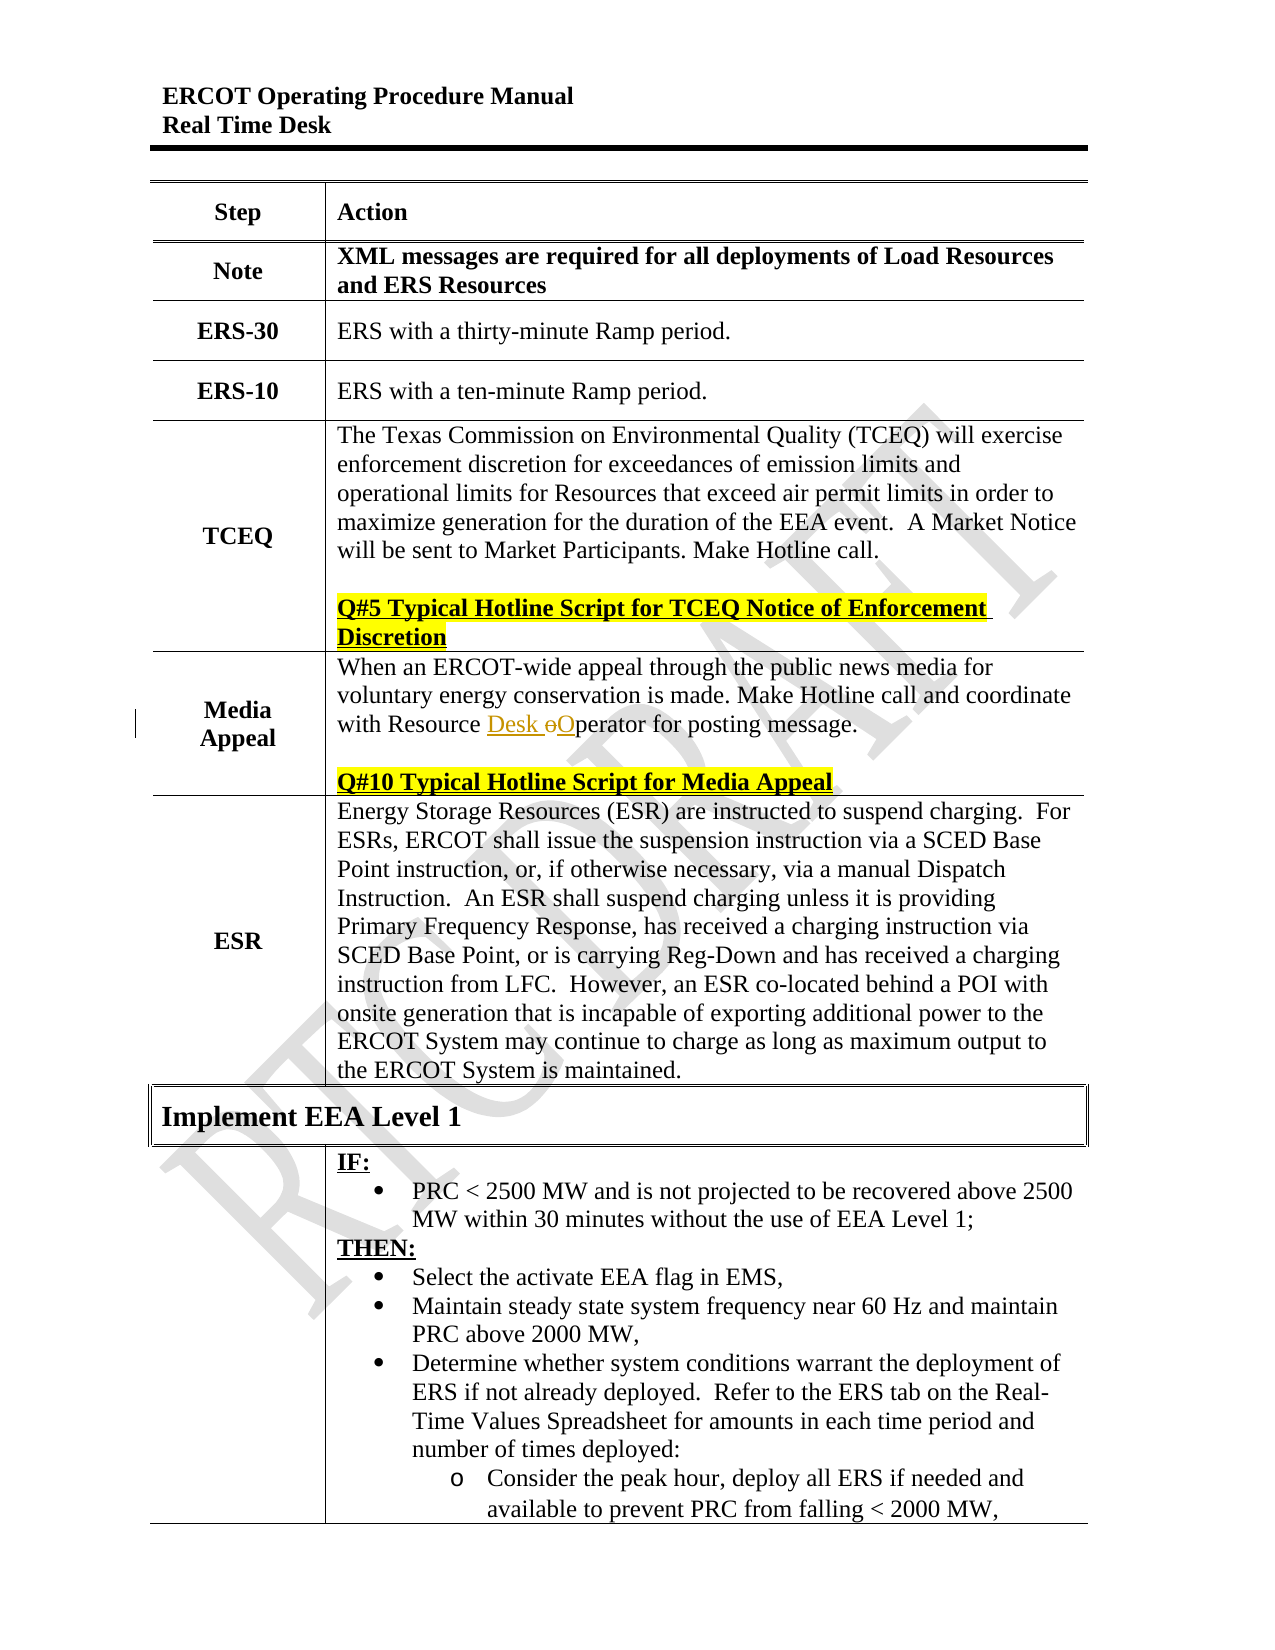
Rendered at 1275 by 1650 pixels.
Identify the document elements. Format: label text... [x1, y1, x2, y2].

table_cell When an ERCOT-wide appeal through the public news media for voluntary energy conservation is made. Make Hotline call and coordinate with Resource perator for posting message. Q#10 Typical Hotline Script for Media Appeal [326, 651, 1087, 795]
table_cell ERS with a thirty-minute Ramp period. [326, 300, 1087, 359]
table_cell ESR [150, 795, 325, 1084]
table_cell Energy Storage Resources (ESR) are instructed to suspend charging. For ESRs, ERCOT shall issue the suspension instruction via a SCED Base Point instruction, or, if otherwise necessary, via a manual Dispatch Instruction. An ESR shall suspend charging unless it is providing Primary Frequency Response, has received a charging instruction via SCED Base Point, or is carrying Reg-Down and has received a charging instruction from LFC. However, an ESR co-located behind a POI with onsite generation that is incapable of exporting additional power to the ERCOT System may continue to charge as long as maximum output to the ERCOT System is maintained. [326, 795, 1087, 1084]
table_header Action [326, 183, 1087, 239]
table_cell Note [150, 240, 325, 299]
table_cell Implement EEA Level 1 [150, 1084, 1087, 1144]
table_cell XML messages are required for all deployments of Load Resources and ERS Resources [326, 240, 1087, 299]
table_cell ERS with a ten-minute Ramp period. [326, 360, 1087, 419]
table_cell ERS-30 [150, 300, 325, 359]
table_cell EEA 1 PRC<2500 [150, 1144, 325, 1523]
table_cell The Texas Commission on Environmental Quality (TCEQ) will exercise enforcement discretion for exceedances of emission limits and operational limits for Resources that exceed air permit limits in order to maximize generation for the duration of the EEA event. A Market Notice will be sent to Market Participants. Make Hotline call. Q#5 Typical Hotline Script for TCEQ Notice of Enforcement Discretion [326, 420, 1087, 651]
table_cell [326, 1144, 1087, 1523]
table_cell Media Appeal [150, 651, 325, 795]
table_header Step [150, 183, 325, 239]
table_cell ERS-10 [150, 360, 325, 419]
table_cell TCEQ [150, 420, 325, 651]
